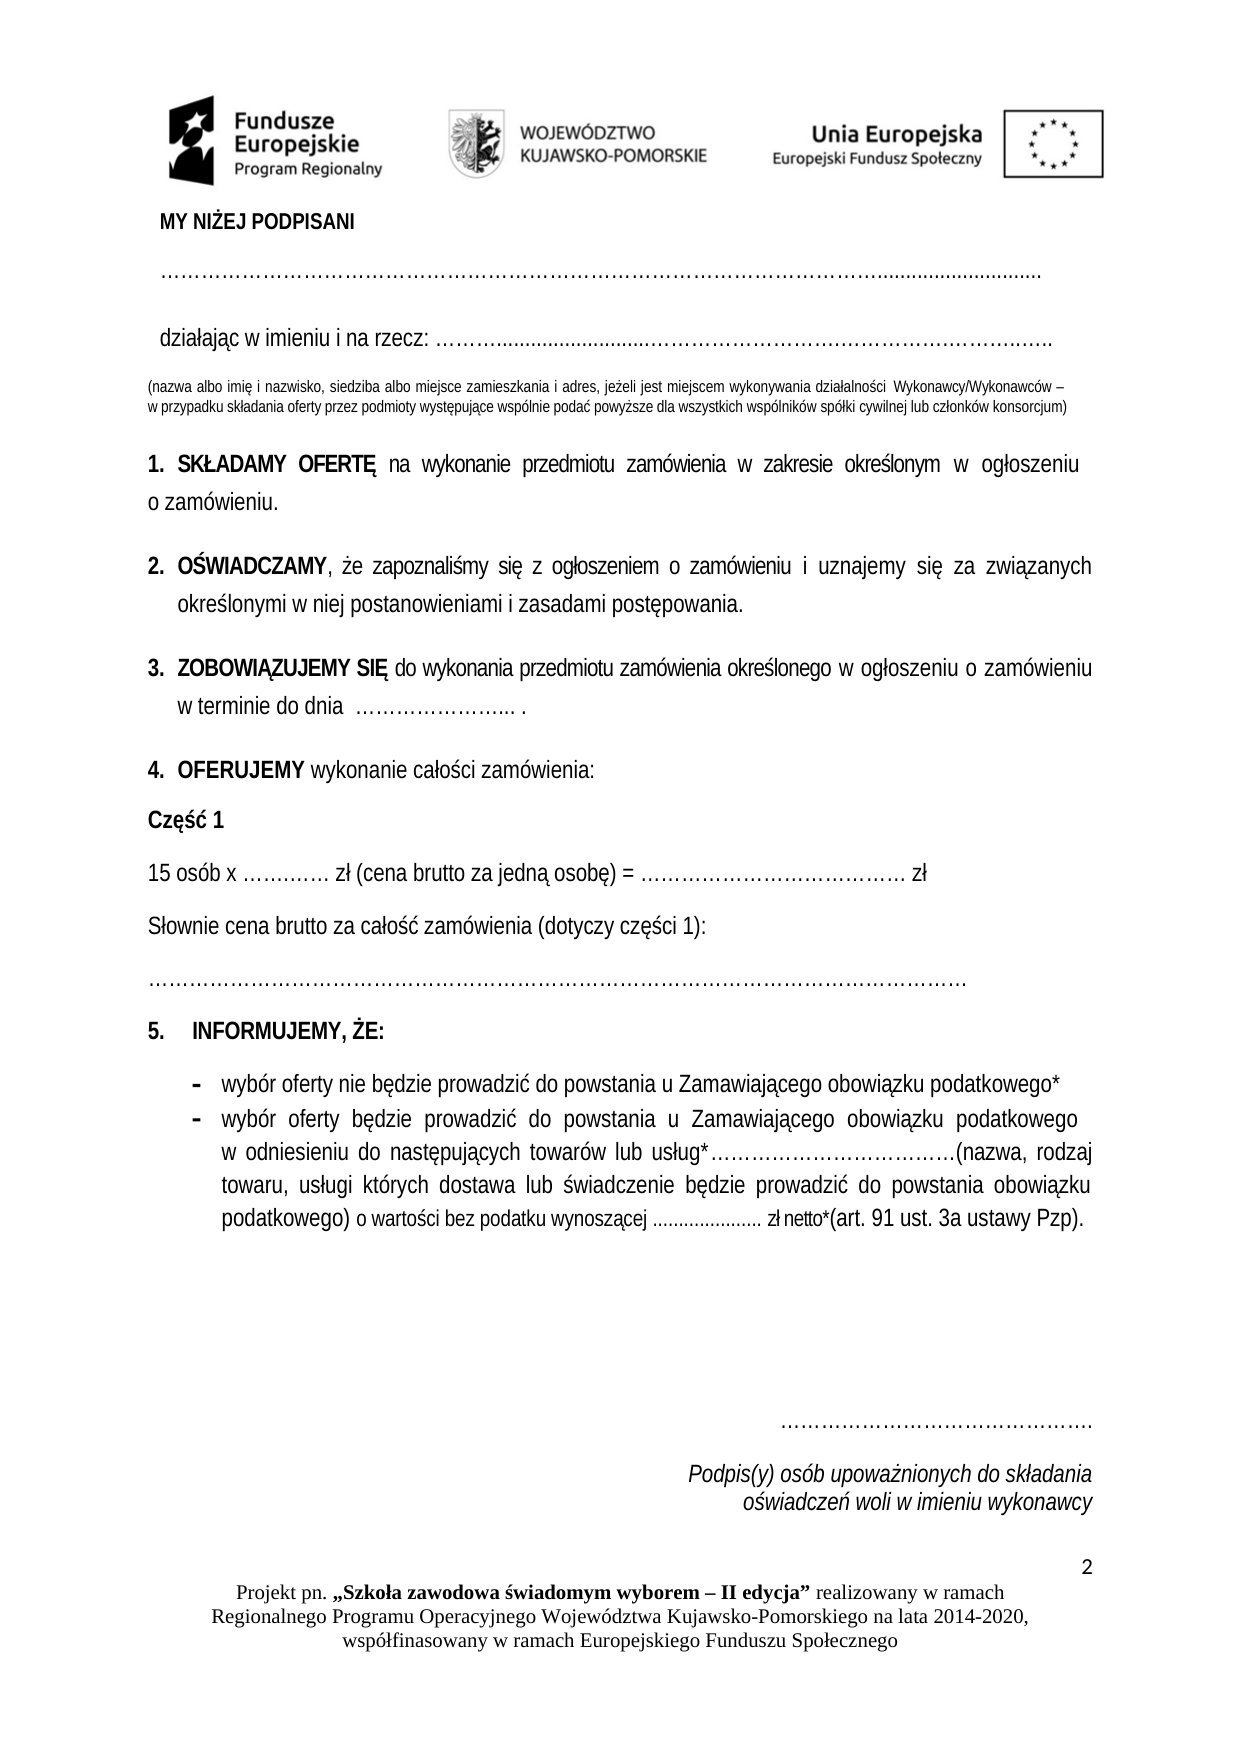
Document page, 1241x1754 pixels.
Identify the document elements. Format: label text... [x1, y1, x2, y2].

text ……………………………………………………………………………………………............................. [159, 255, 1056, 284]
text ………………………………………. [148, 1405, 1093, 1434]
list OFERUJEMY wykonanie całości zamówienia: [148, 748, 1093, 786]
text MY NIŻEJ PODPISANI [159, 208, 1093, 234]
picture [147, 73, 1126, 208]
list wybór oferty nie będzie prowadzić do powstania u Zamawiającego obowiązku podatkowego* [192, 1051, 1093, 1103]
text 15 osób x …….…… zł (cena brutto za jedną osobę) = ………………………………… zł Słownie cena brutto za całość zamówienia (dotyczy części 1): ………………………………………………………………………………………………………… [148, 839, 1093, 997]
list wybór oferty będzie prowadzić do powstania u Zamawiającego obowiązku podatkowego w odniesieniu do następujących towarów lub usług*………………………………(nazwa, rodzaj towaru, usługi których dostawa lub świadczenie będzie prowadzić do powstania obowiązku podatkowego) o wartości bez podatku wynoszącej ..................... zł netto*(art. 91 ust. 3a ustawy Pzp). [192, 1104, 1093, 1231]
text (nazwa albo imię i nazwisko, siedziba albo miejsce zamieszkania i adres, jeżeli jest miejscem wykonywania działalności Wykonawcy/Wykonawców – w przypadku składania oferty przez podmioty występujące wspólnie podać powyższe dla wszystkich wspólników spółki cywilnej lub członków konsorcjum) [148, 377, 1069, 416]
text działając w imieniu i na rzecz: ………...........................……………………….…………….………..….. [159, 304, 1056, 356]
list SKŁADAMY OFERTĘ na wykonanie przedmiotu zamówienia w zakresie określonym w ogłoszeniu o zamówieniu. [148, 443, 1093, 518]
list INFORMUJEMY, ŻE: [148, 998, 1093, 1050]
list ZOBOWIĄZUJEMY SIĘ do wykonania przedmiotu zamówienia określonego w ogłoszeniu o zamówieniu w terminie do dnia …………………... . [148, 647, 1093, 722]
text Część 1 [148, 787, 1093, 839]
text Podpis(y) osób upoważnionych do składania [148, 1459, 1093, 1487]
text oświadczeń woli w imieniu wykonawcy [148, 1487, 1093, 1516]
list OŚWIADCZAMY, że zapoznaliśmy się z ogłoszeniem o zamówieniu i uznajemy się za związanych określonymi w niej postanowieniami i zasadami postępowania. [148, 544, 1093, 619]
